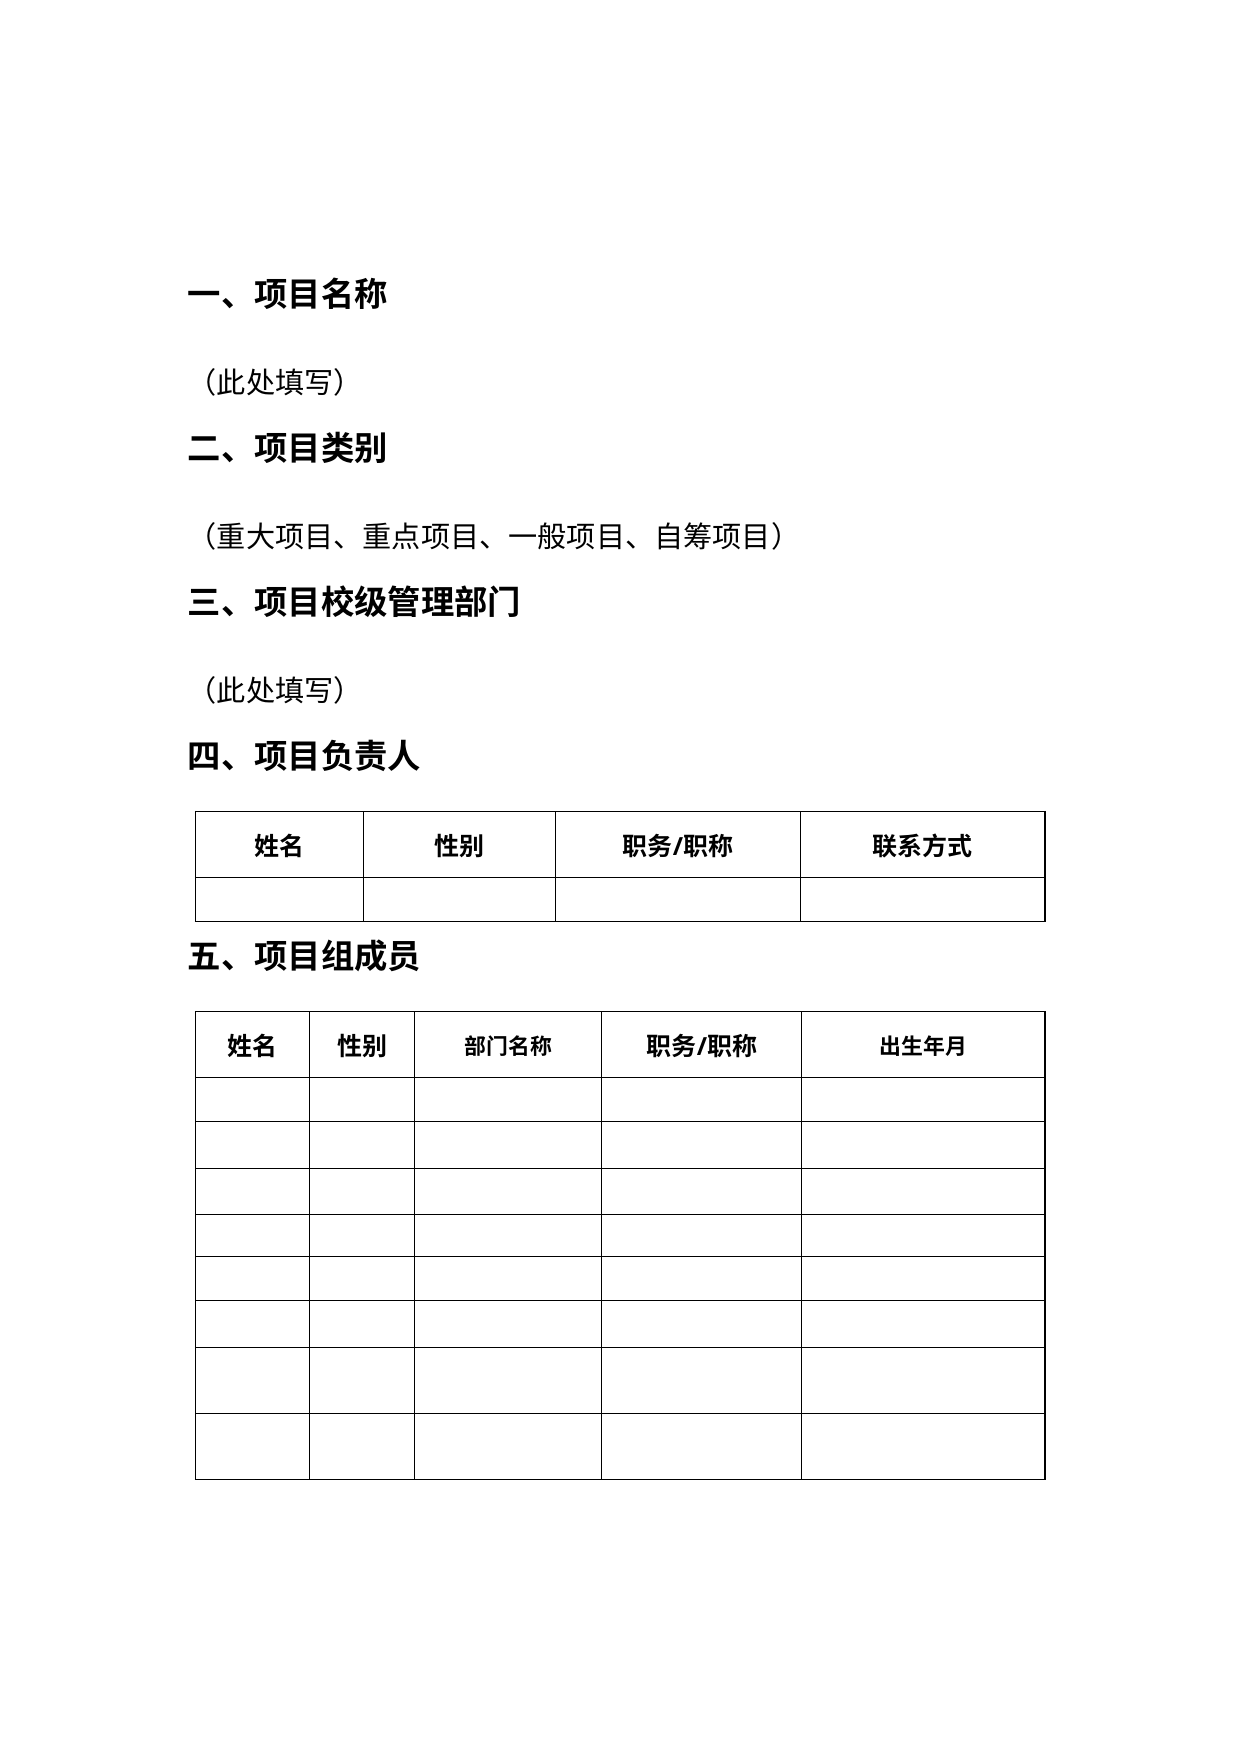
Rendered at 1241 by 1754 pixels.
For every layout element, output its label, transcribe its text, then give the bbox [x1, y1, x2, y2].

list 项目校级管理部门 [187, 568, 1053, 633]
table_header 姓名 [196, 1012, 309, 1077]
table_cell [196, 1348, 309, 1413]
table_cell [310, 1215, 414, 1256]
table_header 职务/职称 [602, 1012, 801, 1077]
table_cell [415, 1348, 601, 1413]
list 五、项目组成员 [187, 922, 1053, 987]
table_cell [556, 878, 800, 921]
table_cell [602, 1122, 801, 1168]
table_cell [602, 1169, 801, 1214]
table_cell [196, 1215, 309, 1256]
table_cell [310, 1348, 414, 1413]
table_cell [802, 1169, 1044, 1214]
table_cell [310, 1257, 414, 1300]
table_cell [310, 1414, 414, 1479]
table_cell [415, 1078, 601, 1121]
table_cell [196, 1122, 309, 1168]
table_cell [196, 878, 363, 921]
table_cell [602, 1215, 801, 1256]
table_cell [602, 1414, 801, 1479]
table_cell [802, 1301, 1044, 1347]
table_cell [802, 1414, 1044, 1479]
table_cell [415, 1215, 601, 1256]
table_header 职务/职称 [556, 812, 800, 877]
table_cell [310, 1301, 414, 1347]
table_cell [196, 1414, 309, 1479]
table_cell [802, 1257, 1044, 1300]
table_header 姓名 [196, 812, 363, 877]
table_cell [310, 1122, 414, 1168]
table_cell [310, 1078, 414, 1121]
table_cell [196, 1078, 309, 1121]
table_cell [196, 1257, 309, 1300]
list 四、项目负责人 [187, 722, 1053, 787]
text （此处填写） [187, 348, 1053, 413]
list 项目名称 [187, 259, 1053, 324]
table_cell [802, 1348, 1044, 1413]
table_cell [310, 1169, 414, 1214]
table_cell [415, 1257, 601, 1300]
table_cell [415, 1301, 601, 1347]
text （重大项目、重点项目、一般项目、自筹项目） [187, 503, 1053, 568]
table_header 部门名称 [415, 1012, 601, 1077]
table_cell [415, 1169, 601, 1214]
table_cell [602, 1078, 801, 1121]
table_header 性别 [364, 812, 555, 877]
table_cell [802, 1078, 1044, 1121]
table_cell [602, 1257, 801, 1300]
table_cell [196, 1301, 309, 1347]
table_cell [602, 1301, 801, 1347]
table_cell [364, 878, 555, 921]
table_header 出生年月 [802, 1012, 1044, 1077]
table_cell [802, 1122, 1044, 1168]
text （此处填写） [187, 657, 1053, 722]
table_cell [415, 1122, 601, 1168]
table_header 联系方式 [801, 812, 1044, 877]
table_cell [801, 878, 1044, 921]
table_cell [415, 1414, 601, 1479]
list 项目类别 [187, 413, 1053, 478]
table_cell [602, 1348, 801, 1413]
table_header 性别 [310, 1012, 414, 1077]
table_cell [802, 1215, 1044, 1256]
table_cell [196, 1169, 309, 1214]
